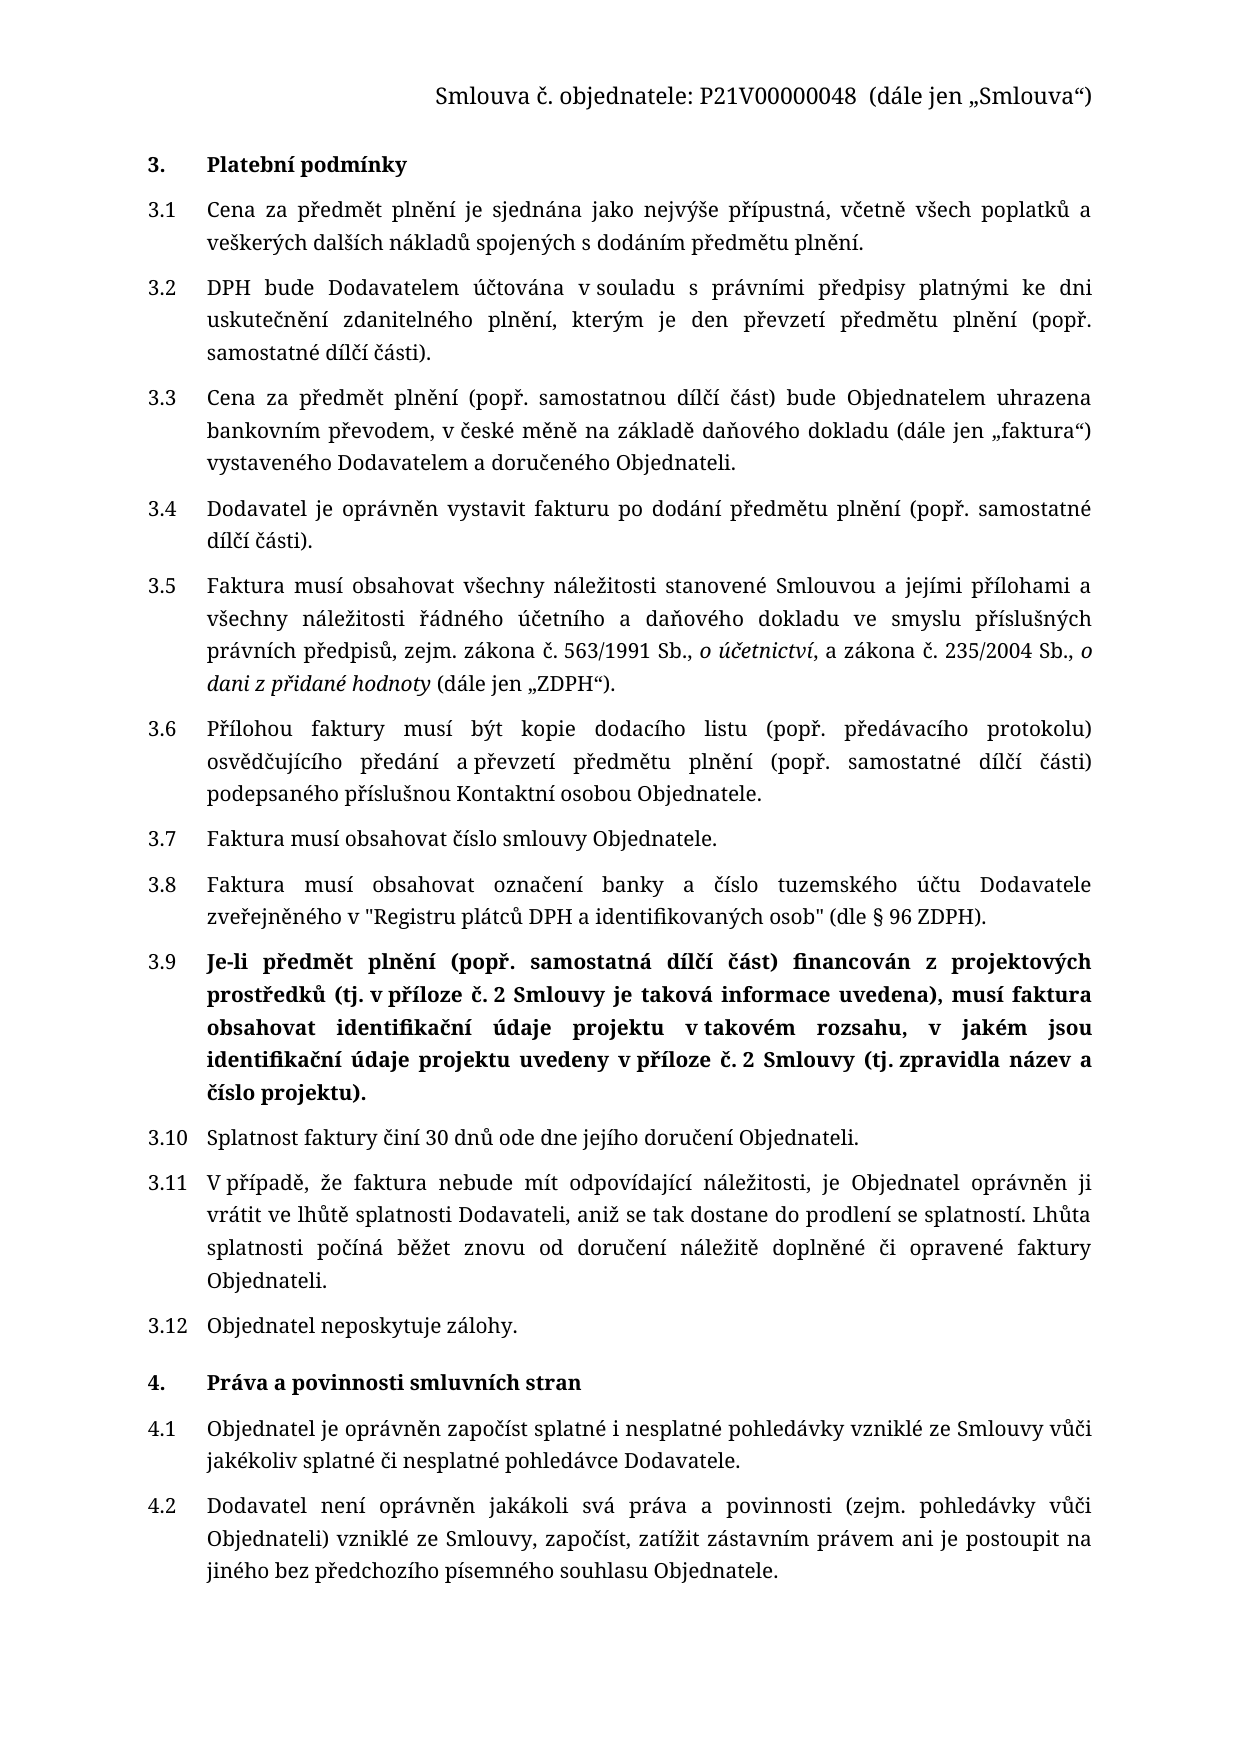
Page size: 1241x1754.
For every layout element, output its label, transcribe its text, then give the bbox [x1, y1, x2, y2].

list Faktura musí obsahovat číslo smlouvy Objednatele. [148, 824, 1093, 853]
list Cena za předmět plnění (popř. samostatnou dílčí část) bude Objednatelem uhrazena bankovním převodem, v české měně na základě daňového dokladu (dále jen „faktura“) vystaveného Dodavatelem a doručeného Objednateli. [148, 383, 1093, 477]
list Splatnost faktury činí 30 dnů ode dne jejího doručení Objednateli. [148, 1123, 1093, 1151]
list Je-li předmět plnění (popř. samostatná dílčí část) financován z projektových prostředků (tj. v příloze č. 2 Smlouvy je taková informace uvedena), musí faktura obsahovat identifikační údaje projektu v takovém rozsahu, v jakém jsou identifikační údaje projektu uvedeny v příloze č. 2 Smlouvy (tj. zpravidla název a číslo projektu). [148, 947, 1093, 1106]
list DPH bude Dodavatelem účtována v souladu s právními předpisy platnými ke dni uskutečnění zdanitelného plnění, kterým je den převzetí předmětu plnění (popř. samostatné dílčí části). [148, 273, 1093, 367]
list Dodavatel není oprávněn jakákoli svá práva a povinnosti (zejm. pohledávky vůči Objednateli) vzniklé ze Smlouvy, započíst, zatížit zástavním právem ani je postoupit na jiného bez předchozího písemného souhlasu Objednatele. [148, 1491, 1093, 1585]
list Práva a povinnosti smluvních stran [148, 1368, 1093, 1397]
list Platební podmínky [148, 150, 1093, 179]
list Faktura musí obsahovat všechny náležitosti stanovené Smlouvou a jejími přílohami a všechny náležitosti řádného účetního a daňového dokladu ve smyslu příslušných právních předpisů, zejm. zákona č. 563/1991 Sb., o účetnictví, a zákona č. 235/2004 Sb., o dani z přidané hodnoty (dále jen „ZDPH“). [148, 571, 1093, 698]
list Přílohou faktury musí být kopie dodacího listu (popř. předávacího protokolu) osvědčujícího předání a převzetí předmětu plnění (popř. samostatné dílčí části) podepsaného příslušnou Kontaktní osobou Objednatele. [148, 714, 1093, 808]
list Dodavatel je oprávněn vystavit fakturu po dodání předmětu plnění (popř. samostatné dílčí části). [148, 494, 1093, 555]
list V případě, že faktura nebude mít odpovídající náležitosti, je Objednatel oprávněn ji vrátit ve lhůtě splatnosti Dodavateli, aniž se tak dostane do prodlení se splatností. Lhůta splatnosti počíná běžet znovu od doručení náležitě doplněné či opravené faktury Objednateli. [148, 1168, 1093, 1294]
list Faktura musí obsahovat označení banky a číslo tuzemského účtu Dodavatele zveřejněného v "Registru plátců DPH a identifikovaných osob" (dle § 96 ZDPH). [148, 870, 1093, 931]
list Objednatel neposkytuje zálohy. [148, 1311, 1093, 1339]
list Cena za předmět plnění je sjednána jako nejvýše přípustná, včetně všech poplatků a veškerých dalších nákladů spojených s dodáním předmětu plnění. [148, 195, 1093, 256]
list Objednatel je oprávněn započíst splatné i nesplatné pohledávky vzniklé ze Smlouvy vůči jakékoliv splatné či nesplatné pohledávce Dodavatele. [148, 1414, 1093, 1475]
